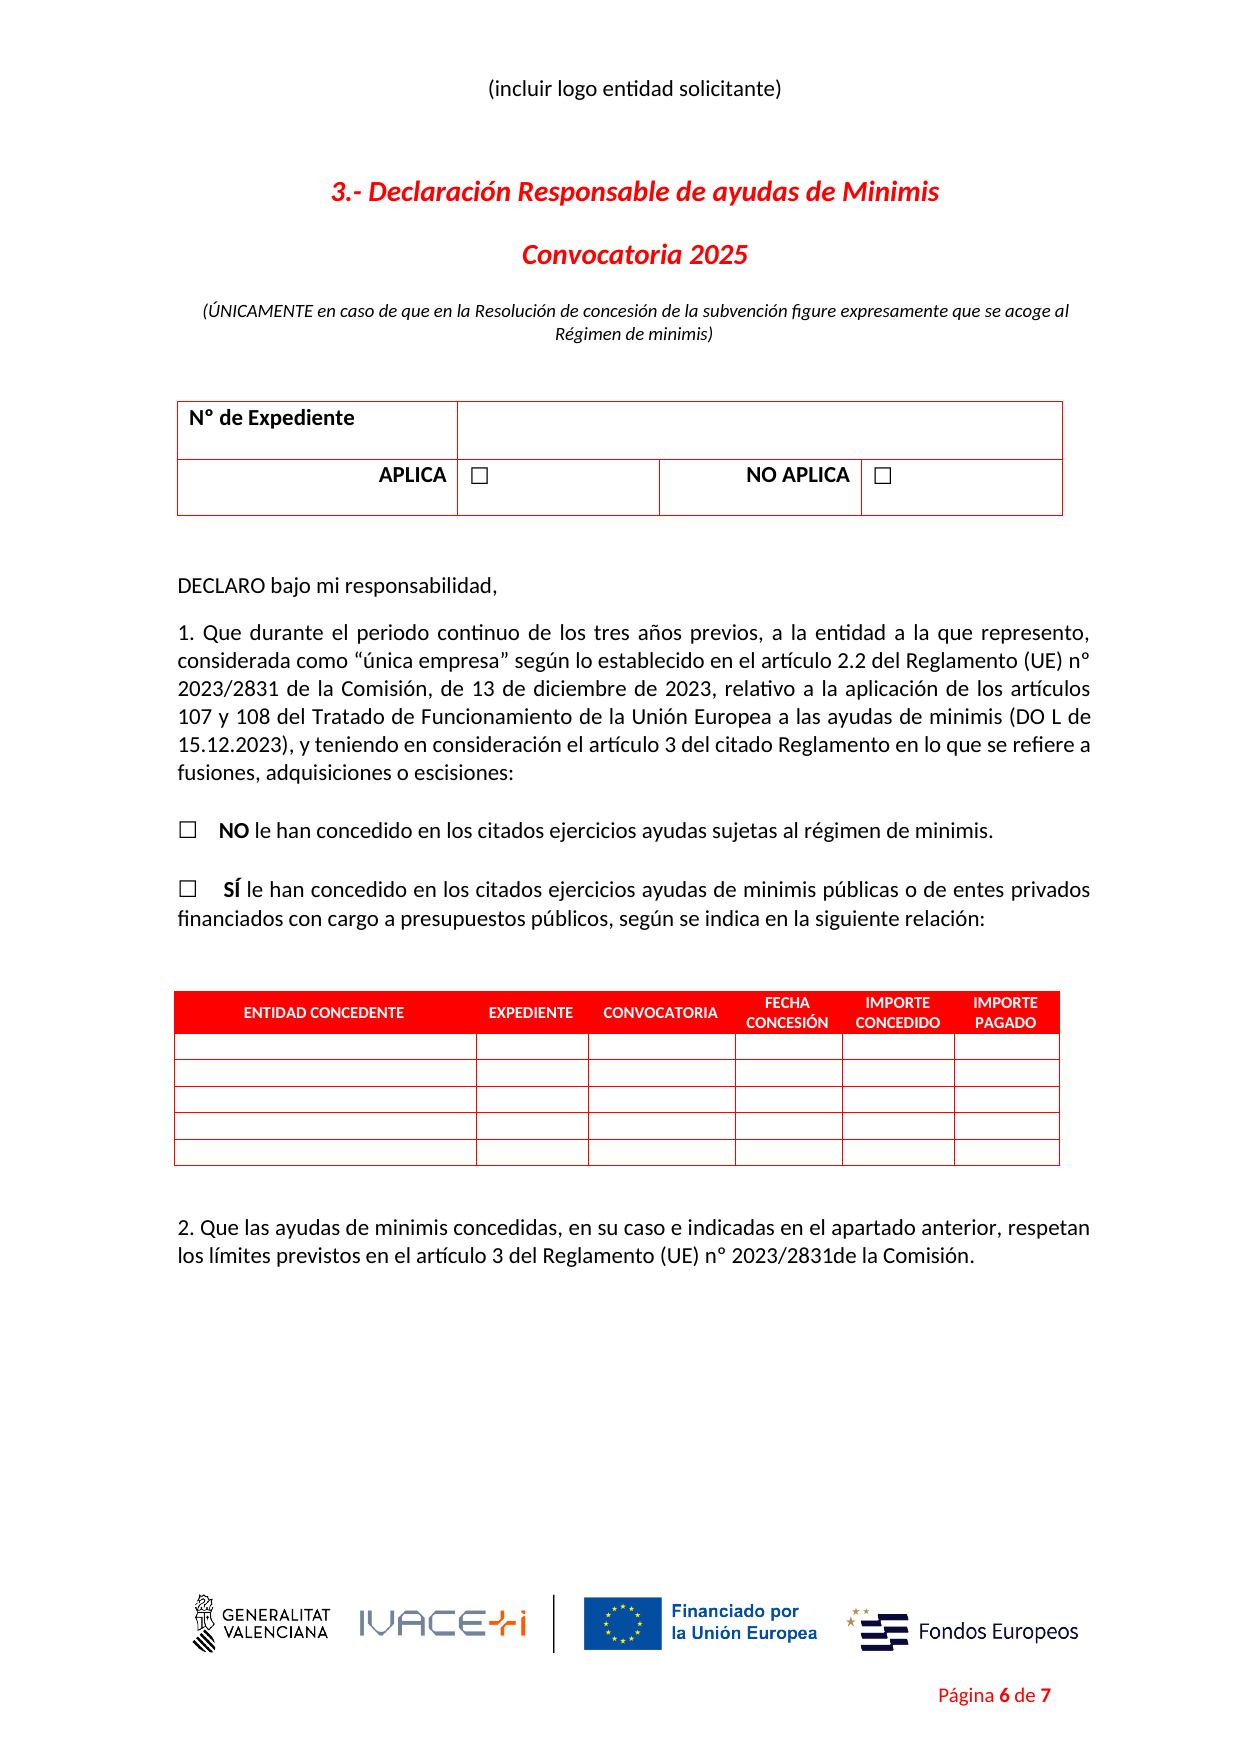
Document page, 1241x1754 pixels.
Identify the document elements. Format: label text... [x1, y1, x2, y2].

text 2. Que las ayudas de minimis concedidas, en su caso e indicadas en el apartado anterior, respetan los límites previstos en el artículo 3 del Reglamento (UE) nº 2023/2831de la Comisión. [177, 1213, 1093, 1269]
table_cell [589, 1113, 735, 1138]
text Convocatoria 2025 [177, 236, 1093, 272]
table_cell NO APLICA [660, 460, 861, 515]
table_cell [477, 1087, 588, 1112]
table_cell APLICA [178, 460, 457, 515]
table_cell [843, 1060, 954, 1086]
table_header ENTIDAD CONCEDENTE [175, 992, 476, 1033]
picture [192, 1594, 1078, 1653]
table_cell [589, 1087, 735, 1112]
table_header [458, 402, 1062, 459]
table_header CONVOCATORIA [589, 992, 735, 1033]
table_header FECHA CONCESIÓN [736, 992, 842, 1033]
text DECLARO bajo mi responsabilidad, [177, 571, 1093, 599]
table_cell [736, 1140, 842, 1165]
table_cell [175, 1140, 476, 1165]
text 3.- Declaración Responsable de ayudas de Minimis [177, 173, 1093, 208]
table_cell [477, 1060, 588, 1086]
table_cell [589, 1034, 735, 1059]
table_cell [477, 1034, 588, 1059]
table_cell [955, 1140, 1059, 1165]
table_header EXPEDIENTE [477, 992, 588, 1033]
table_cell [955, 1060, 1059, 1086]
table_cell [736, 1087, 842, 1112]
table_header IMPORTE PAGADO [955, 992, 1059, 1033]
table_cell [175, 1034, 476, 1059]
table_cell [955, 1034, 1059, 1059]
table_cell [589, 1140, 735, 1165]
table_cell [843, 1087, 954, 1112]
table_header IMPORTE CONCEDIDO [843, 992, 954, 1033]
table_cell [736, 1034, 842, 1059]
table_cell [477, 1140, 588, 1165]
table_header Nº de Expediente [178, 402, 457, 459]
text (ÚNICAMENTE en caso de que en la Resolución de concesión de la subvención figure expresamente que se acoge al Régimen de minimis) [177, 299, 1093, 345]
table_cell [843, 1034, 954, 1059]
table_cell [175, 1087, 476, 1112]
table_cell [175, 1113, 476, 1138]
table_cell [843, 1140, 954, 1165]
table_cell [862, 460, 1062, 515]
table_cell [955, 1113, 1059, 1138]
text 1. Que durante el periodo continuo de los tres años previos, a la entidad a la que represento, considerada como “única empresa” según lo establecido en el artículo 2.2 del Reglamento (UE) nº 2023/2831 de la Comisión, de 13 de diciembre de 2023, relativo a la aplicación de los artículos 107 y 108 del Tratado de Funcionamiento de la Unión Europea a las ayudas de minimis (DO L de 15.12.2023), y teniendo en consideración el artículo 3 del citado Reglamento en lo que se refiere a fusiones, adquisiciones o escisiones: [177, 618, 1093, 786]
table_cell [175, 1060, 476, 1086]
table_cell [589, 1060, 735, 1086]
table_cell [458, 460, 659, 515]
table_cell [736, 1060, 842, 1086]
text SÍ le han concedido en los citados ejercicios ayudas de minimis públicas o de entes privados financiados con cargo a presupuestos públicos, según se indica en la siguiente relación: [177, 873, 1093, 932]
table_cell [477, 1113, 588, 1138]
table_cell [843, 1113, 954, 1138]
table_cell [736, 1113, 842, 1138]
text NO le han concedido en los citados ejercicios ayudas sujetas al régimen de minimis. [177, 814, 1093, 845]
table_cell [955, 1087, 1059, 1112]
